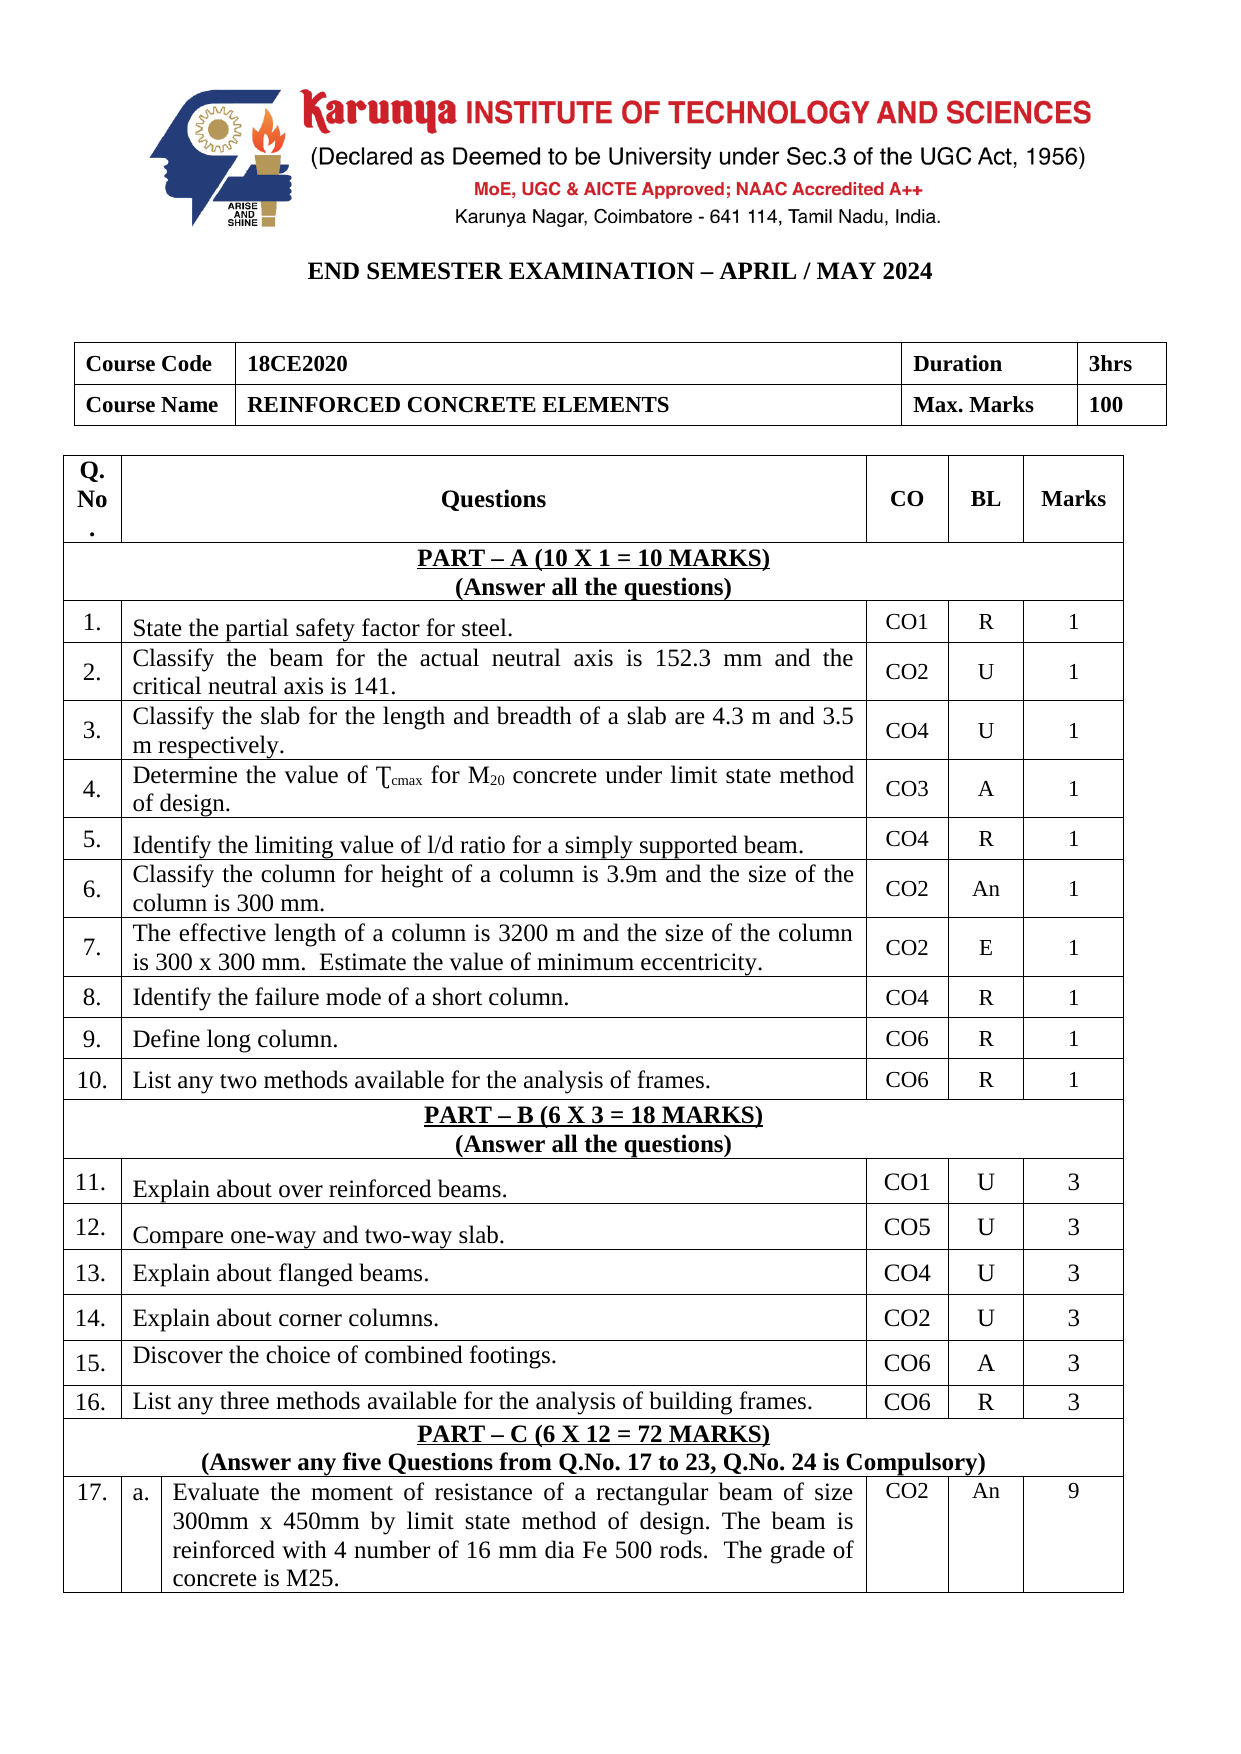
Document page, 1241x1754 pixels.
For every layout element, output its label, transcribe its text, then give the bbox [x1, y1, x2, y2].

table_cell 17. [64, 1477, 121, 1592]
table_cell CO4 [867, 818, 948, 858]
table_cell U [949, 701, 1023, 759]
table_cell Explain about flanged beams. [122, 1250, 866, 1294]
table_cell Identify the limiting value of l/d ratio for a simply supported beam. [122, 818, 866, 858]
table_cell 1 [1024, 701, 1123, 759]
table_cell Define long column. [122, 1018, 866, 1058]
table_cell List any three methods available for the analysis of building frames. [122, 1386, 866, 1418]
table_cell PART – A (10 X 1 = 10 MARKS) (Answer all the questions) [64, 543, 1123, 600]
table_cell 1 [1024, 643, 1123, 700]
table_cell 3 [1024, 1250, 1123, 1294]
table_header BL [949, 456, 1023, 542]
table_cell 5. [64, 818, 121, 858]
table_cell E [949, 918, 1023, 976]
table_cell CO1 [867, 601, 948, 642]
table_cell 3 [1024, 1386, 1123, 1418]
table_header CO [867, 456, 948, 542]
table_cell CO6 [867, 1341, 948, 1385]
table_cell 1. [64, 601, 121, 642]
table_cell 12. [64, 1204, 121, 1249]
table_cell State the partial safety factor for steel. [122, 601, 866, 642]
table_cell R [949, 818, 1023, 858]
table_cell CO6 [867, 1059, 948, 1099]
table_cell 4. [64, 760, 121, 817]
table_cell 3 [1024, 1295, 1123, 1339]
table_cell 10. [64, 1059, 121, 1099]
table_cell 7. [64, 918, 121, 976]
table_cell CO5 [867, 1204, 948, 1249]
table_cell Explain about over reinforced beams. [122, 1159, 866, 1203]
table_cell CO1 [867, 1159, 948, 1203]
table_cell 1 [1024, 601, 1123, 642]
table_cell CO4 [867, 977, 948, 1017]
table_cell 1 [1024, 860, 1123, 917]
table_header 3hrs [1078, 343, 1166, 383]
table_cell Classify the column for height of a column is 3.9m and the size of the column is 300 mm. [122, 860, 866, 917]
table_cell 1 [1024, 818, 1123, 858]
table_header Questions [122, 456, 866, 542]
table_cell 8. [64, 977, 121, 1017]
table_cell 2. [64, 643, 121, 700]
table_cell Course Name [75, 385, 235, 425]
table_cell CO4 [867, 1250, 948, 1294]
table_cell a. [122, 1477, 161, 1592]
table_cell CO4 [867, 701, 948, 759]
table_cell An [949, 860, 1023, 917]
table_cell Classify the beam for the actual neutral axis is 152.3 mm and the critical neutral axis is 141. [122, 643, 866, 700]
table_header Q. No. [64, 456, 121, 542]
table_cell 3 [1024, 1341, 1123, 1385]
table_cell R [949, 977, 1023, 1017]
table_cell R [949, 1386, 1023, 1418]
table_cell 9. [64, 1018, 121, 1058]
table_cell 11. [64, 1159, 121, 1203]
table_cell 1 [1024, 1018, 1123, 1058]
table_cell R [949, 1059, 1023, 1099]
table_cell A [949, 760, 1023, 817]
table_cell CO6 [867, 1018, 948, 1058]
table_cell 1 [1024, 918, 1123, 976]
table_cell PART – B (6 X 3 = 18 MARKS) (Answer all the questions) [64, 1100, 1123, 1158]
table_cell REINFORCED CONCRETE ELEMENTS [236, 385, 901, 425]
table_cell CO6 [867, 1386, 948, 1418]
table_cell 15. [64, 1341, 121, 1385]
table_cell Identify the failure mode of a short column. [122, 977, 866, 1017]
table_cell Determine the value of Ʈcmax for M20 concrete under limit state method of design. [122, 760, 866, 817]
text END SEMESTER EXAMINATION – APRIL / MAY 2024 [90, 256, 1150, 284]
table_cell List any two methods available for the analysis of frames. [122, 1059, 866, 1099]
table_header Duration [902, 343, 1077, 383]
table_cell 100 [1078, 385, 1166, 425]
table_cell 13. [64, 1250, 121, 1294]
table_cell Compare one-way and two-way slab. [122, 1204, 866, 1249]
table_cell 3 [1024, 1204, 1123, 1249]
table_cell U [949, 643, 1023, 700]
table_cell 3 [1024, 1159, 1123, 1203]
table_cell 1 [1024, 977, 1123, 1017]
table_cell CO3 [867, 760, 948, 817]
table_cell PART – C (6 X 12 = 72 MARKS) (Answer any five Questions from Q.No. 17 to 23, Q.No. 24 is Compulsory) [64, 1419, 1123, 1476]
table_cell The effective length of a column is 3200 m and the size of the column is 300 x 300 mm. Estimate the value of minimum eccentricity. [122, 918, 866, 976]
table_cell CO2 [867, 918, 948, 976]
table_cell R [949, 1018, 1023, 1058]
table_cell CO2 [867, 860, 948, 917]
table_cell An [949, 1477, 1023, 1592]
table_cell Evaluate the moment of resistance of a rectangular beam of size 300mm x 450mm by limit state method of design. The beam is reinforced with 4 number of 16 mm dia Fe 500 rods. The grade of concrete is M25. [162, 1477, 866, 1592]
table_cell 3. [64, 701, 121, 759]
table_cell CO2 [867, 1295, 948, 1339]
table_cell Explain about corner columns. [122, 1295, 866, 1339]
table_cell R [949, 601, 1023, 642]
table_cell U [949, 1295, 1023, 1339]
table_cell CO2 [867, 643, 948, 700]
table_cell U [949, 1159, 1023, 1203]
table_cell Classify the slab for the length and breadth of a slab are 4.3 m and 3.5 m respectively. [122, 701, 866, 759]
table_cell 14. [64, 1295, 121, 1339]
table_cell Max. Marks [902, 385, 1077, 425]
table_cell CO2 [867, 1477, 948, 1592]
table_cell U [949, 1204, 1023, 1249]
table_header Marks [1024, 456, 1123, 542]
table_cell 1 [1024, 760, 1123, 817]
table_header Course Code [75, 343, 235, 383]
table_cell 6. [64, 860, 121, 917]
table_cell 9 [1024, 1477, 1123, 1592]
table_cell 1 [1024, 1059, 1123, 1099]
table_header 18CE2020 [236, 343, 901, 383]
table_cell A [949, 1341, 1023, 1385]
table_cell U [949, 1250, 1023, 1294]
table_cell 16. [64, 1386, 121, 1418]
picture [149, 89, 1091, 227]
table_cell Discover the choice of combined footings. [122, 1341, 866, 1385]
